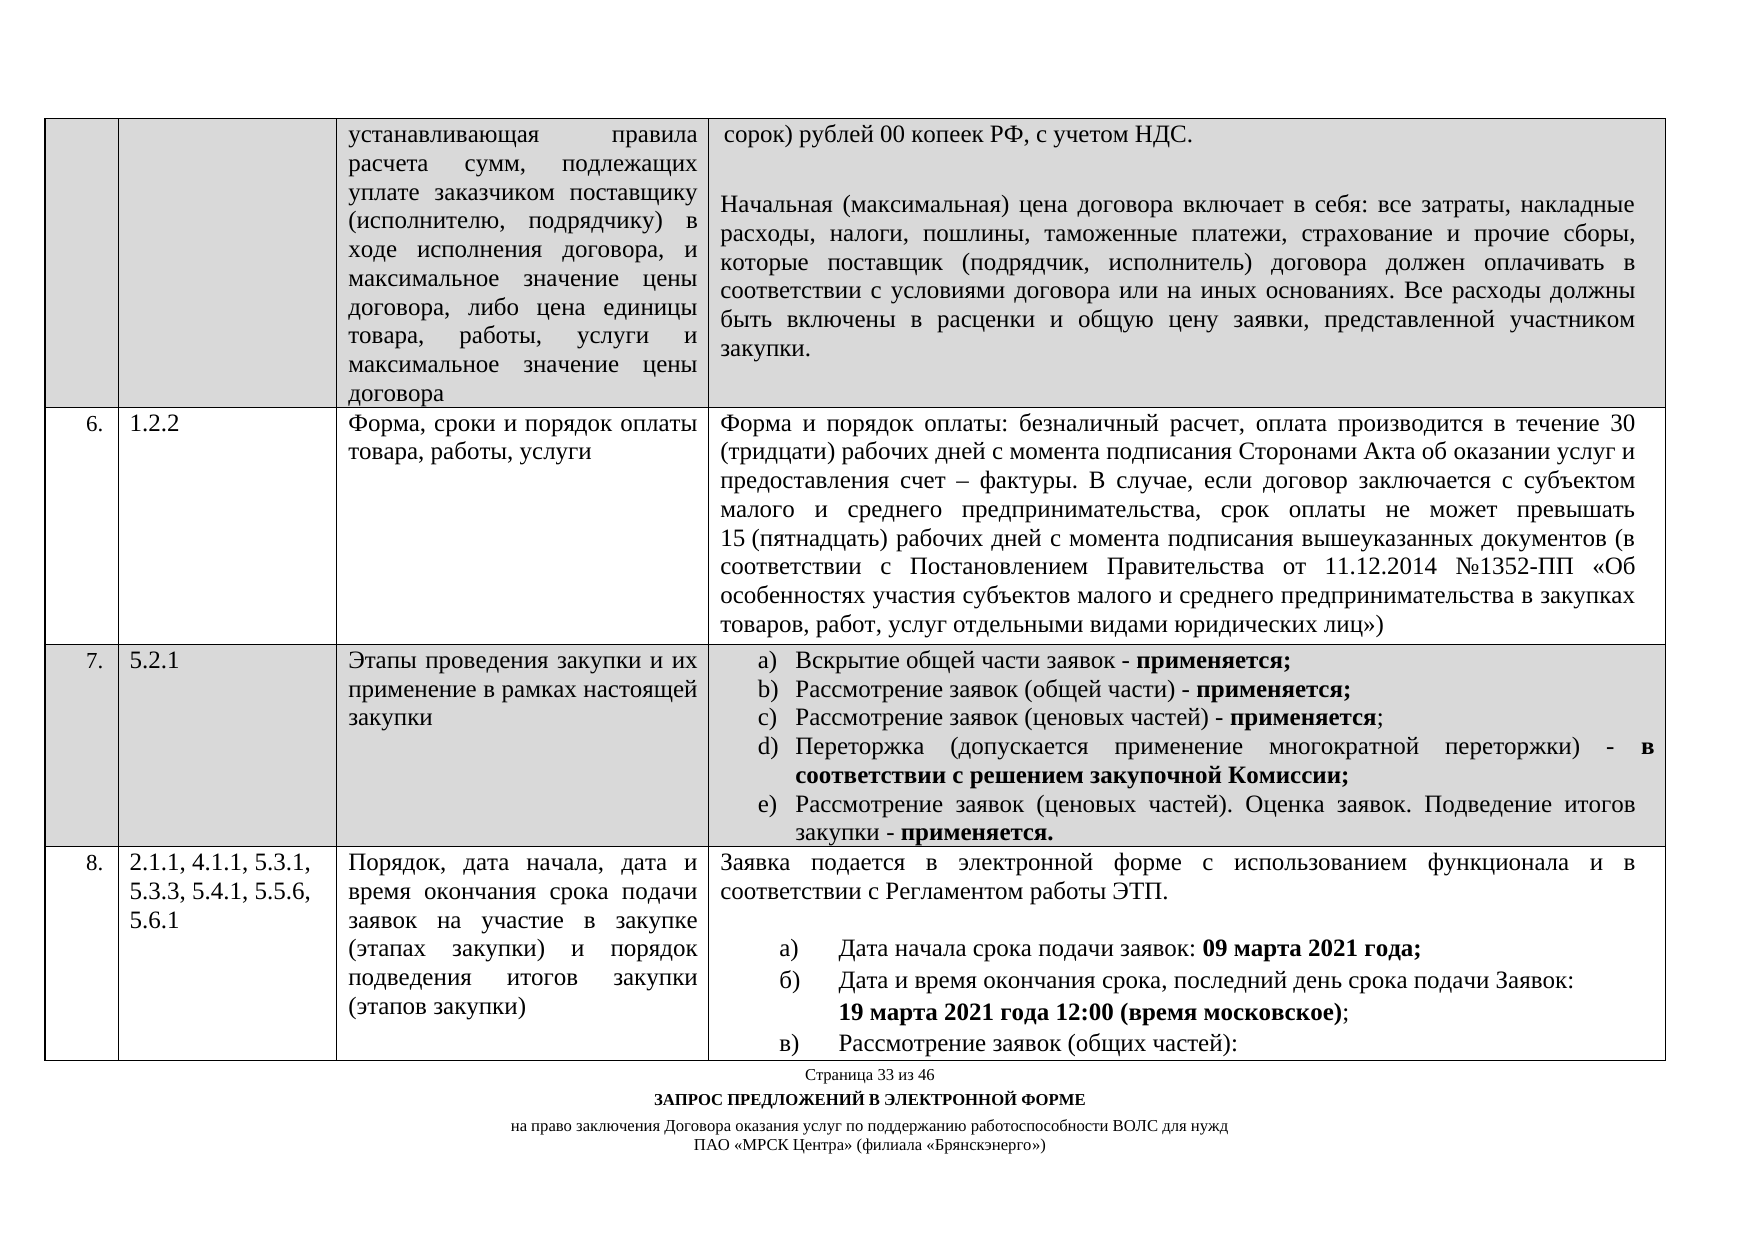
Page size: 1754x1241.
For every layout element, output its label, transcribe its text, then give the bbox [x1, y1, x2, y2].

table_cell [709, 847, 1665, 1060]
table_cell [46, 847, 118, 1060]
table_cell 1.2.2 [119, 408, 336, 644]
table_cell [46, 119, 118, 407]
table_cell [337, 119, 708, 407]
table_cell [119, 119, 336, 407]
table_cell Этапы проведения закупки и их применение в рамках настоящей закупки [337, 645, 708, 846]
table_cell Вскрытие общей части заявок - применяется; Рассмотрение заявок (общей части) - применяется; Рассмотрение заявок (ценовых частей) - применяется; Переторжка (допускается применение многократной переторжки) - в соответствии с решением закупочной Комиссии; Рассмотрение заявок (ценовых частей). Оценка заявок. Подведение итогов закупки - применяется. [709, 645, 1665, 846]
table_cell 5.2.1 [119, 645, 336, 846]
table_cell [46, 645, 118, 846]
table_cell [337, 847, 708, 1060]
table_cell Форма и порядок оплаты: безналичный расчет, оплата производится в течение 30 (тридцати) рабочих дней с момента подписания Сторонами Акта об оказании услуг и предоставления счет – фактуры. В случае, если договор заключается с субъектом малого и среднего предпринимательства, срок оплаты не может превышать 15 (пятнадцать) рабочих дней с момента подписания вышеуказанных документов (в соответствии с Постановлением Правительства от 11.12.2014 №1352-ПП «Об особенностях участия субъектов малого и среднего предпринимательства в закупках товаров, работ, услуг отдельными видами юридических лиц») [709, 408, 1665, 644]
table_cell [46, 408, 118, 644]
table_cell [709, 119, 1665, 407]
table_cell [119, 847, 336, 1060]
table_cell Форма, сроки и порядок оплаты товара, работы, услуги [337, 408, 708, 644]
